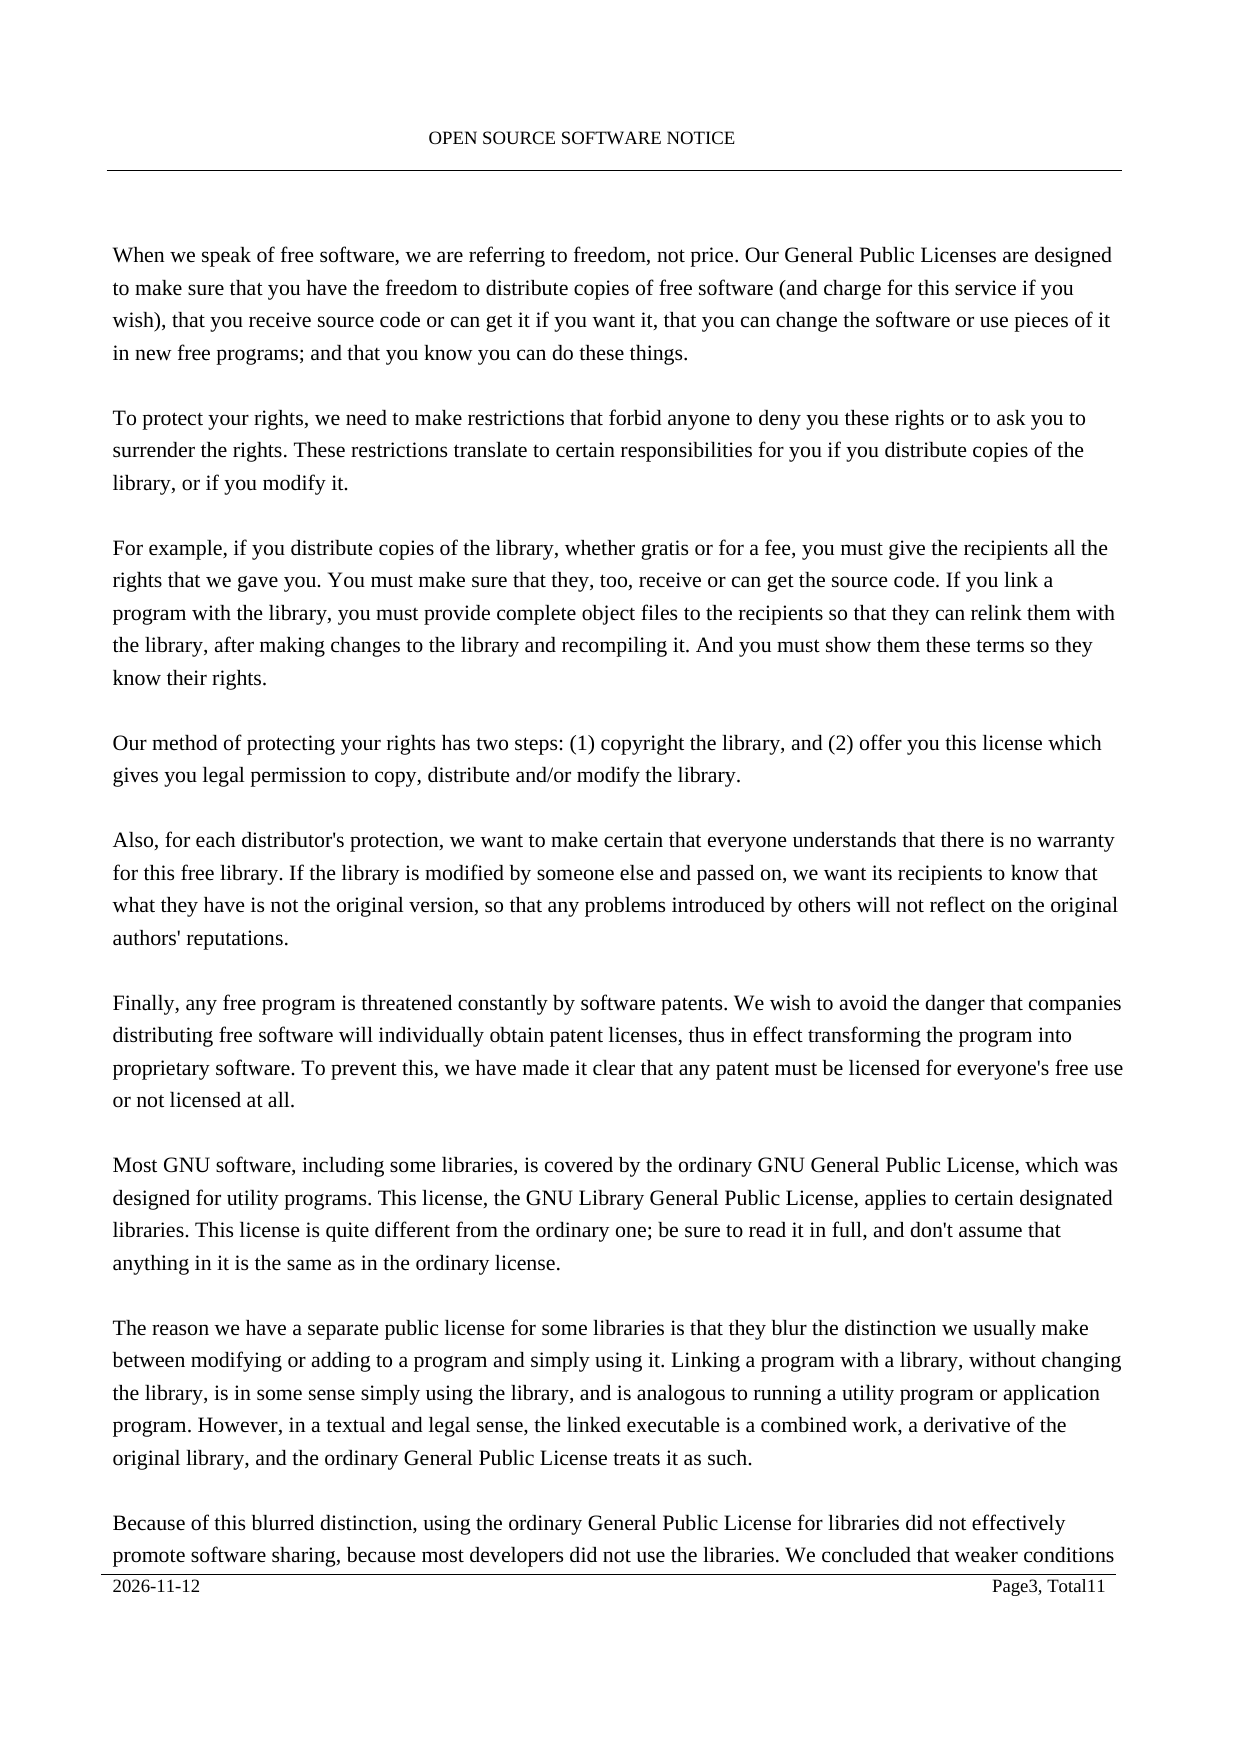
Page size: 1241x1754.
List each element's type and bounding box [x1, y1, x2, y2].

text [112, 206, 1128, 1571]
